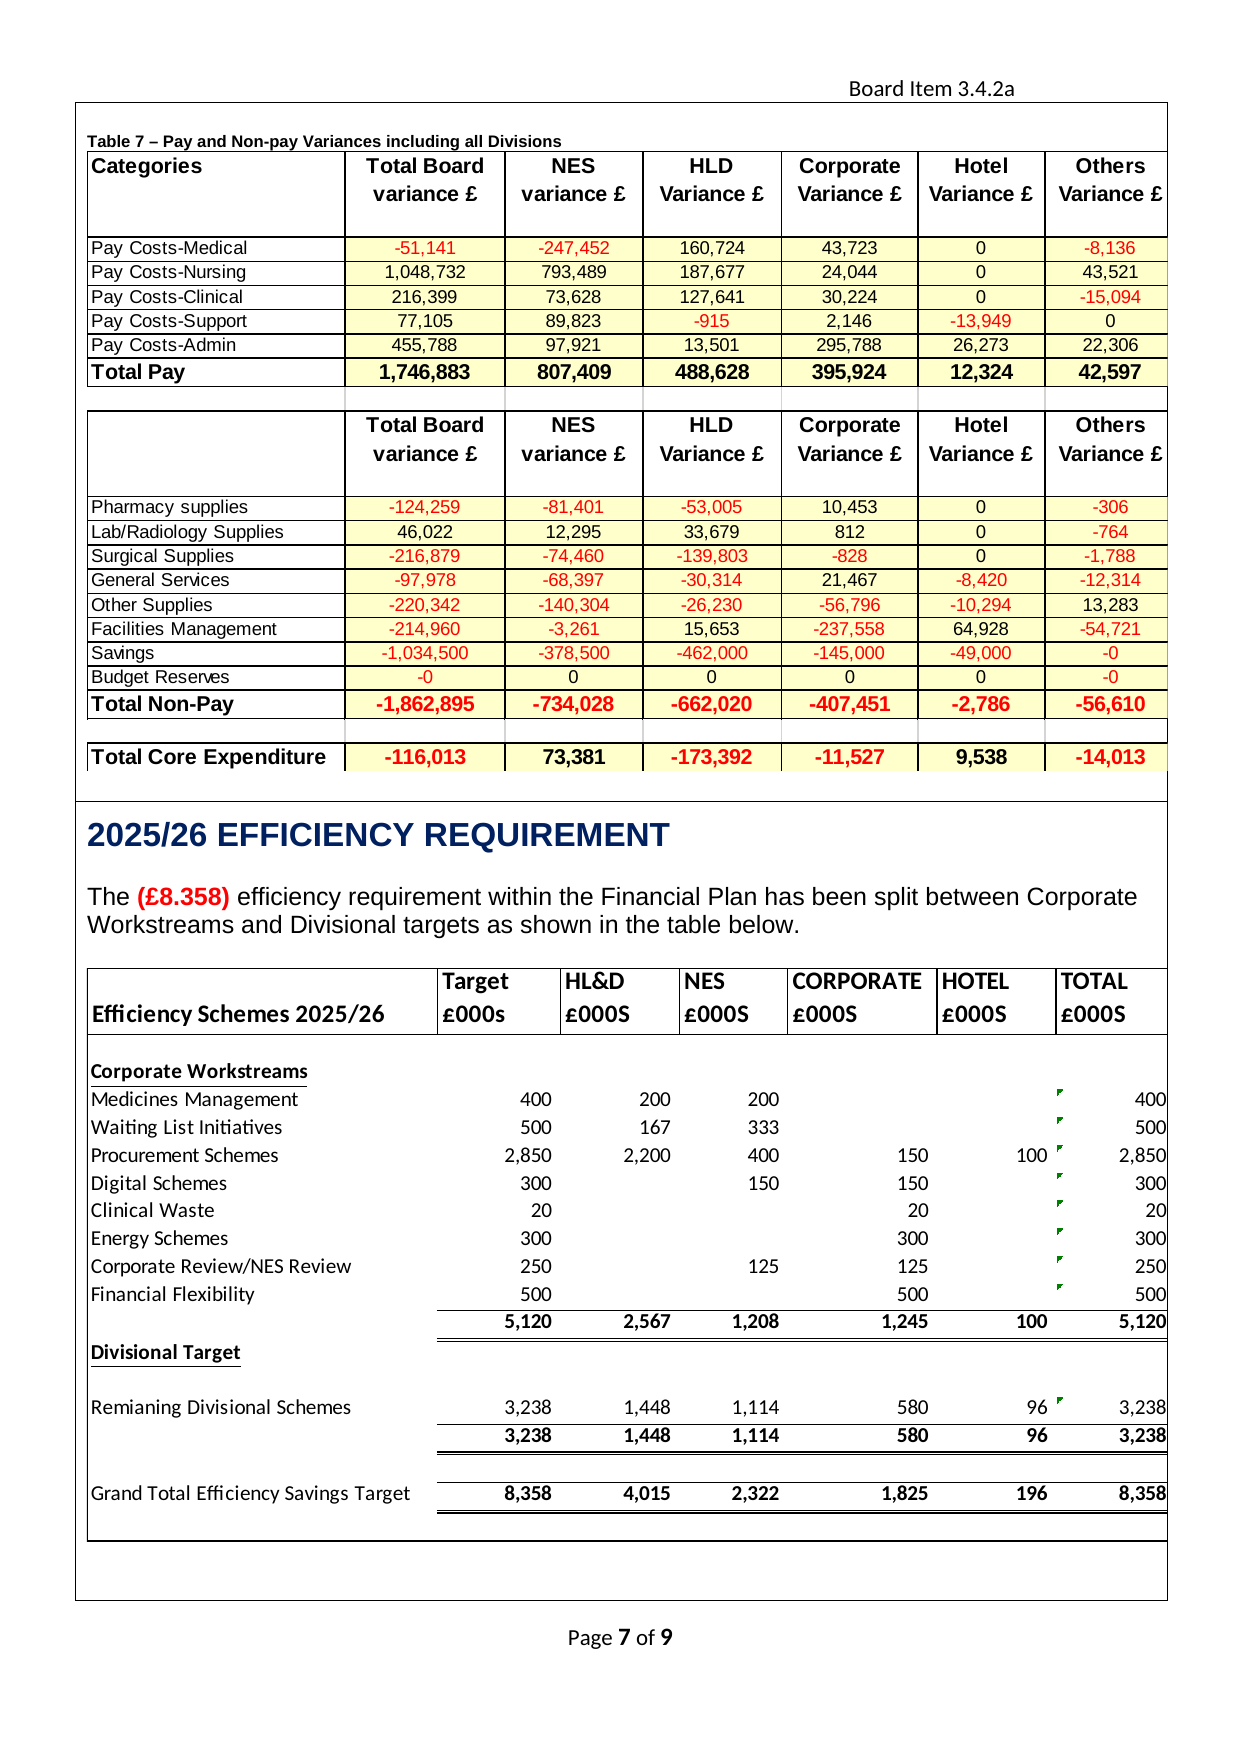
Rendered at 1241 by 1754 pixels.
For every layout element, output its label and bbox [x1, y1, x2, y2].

table_cell [76, 802, 1167, 1600]
table_cell [76, 103, 1167, 801]
